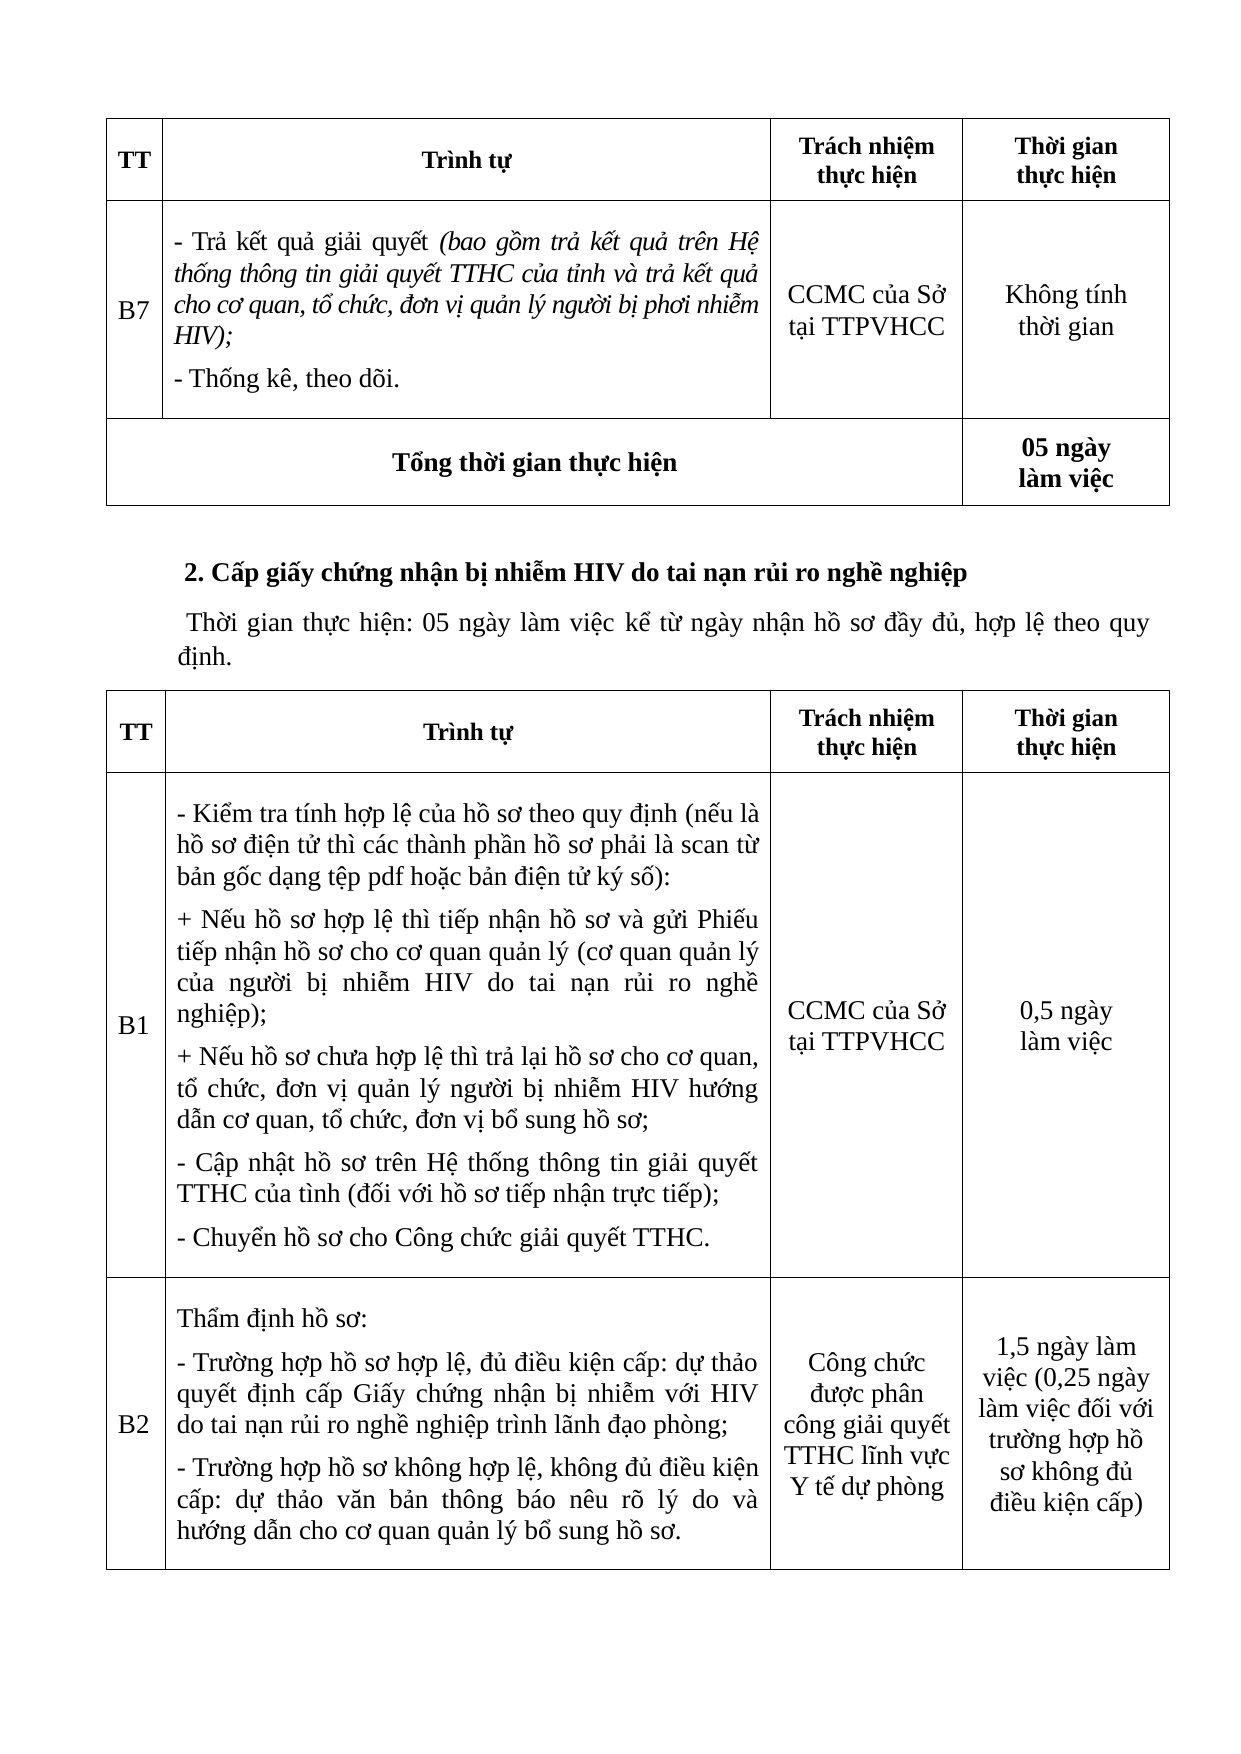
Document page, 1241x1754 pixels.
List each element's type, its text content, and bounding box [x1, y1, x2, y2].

text Thời gian thực hiện: 05 ngày làm việc kể từ ngày nhận hồ sơ đầy đủ, hợp lệ theo quy định. [177, 606, 1152, 671]
table_cell Công chức được phân công giải quyết TTHC lĩnh vực Y tế dự phòng [771, 1278, 962, 1569]
table_cell Không tính thời gian [963, 201, 1169, 418]
table_header Trình tự [166, 691, 770, 772]
table_header Trách nhiệm thực hiện [771, 119, 962, 200]
table_cell 05 ngày làm việc [963, 419, 1169, 505]
table_cell CCMC của Sở tại TTPVHCC [771, 773, 962, 1277]
table_cell Tổng thời gian thực hiện [107, 419, 962, 505]
text 2. Cấp giấy chứng nhận bị nhiễm HIV do tai nạn rủi ro nghề nghiệp [177, 556, 1152, 587]
table_header TT [107, 119, 162, 200]
table_cell 1,5 ngày làm việc (0,25 ngày làm việc đối với trường hợp hồ sơ không đủ điều kiện cấp) [963, 1278, 1169, 1569]
table_header TT [107, 691, 165, 772]
table_cell B1 [107, 773, 165, 1277]
table_header Thời gian thực hiện [963, 691, 1169, 772]
table_header Trình tự [163, 119, 770, 200]
table_cell CCMC của Sở tại TTPVHCC [771, 201, 962, 418]
table_cell Thẩm định hồ sơ: - Trường hợp hồ sơ hợp lệ, đủ điều kiện cấp: dự thảo quyết định cấp Giấy chứng nhận bị nhiễm với HIV do tai nạn rủi ro nghề nghiệp trình lãnh đạo phòng; - Trường hợp hồ sơ không hợp lệ, không đủ điều kiện cấp: dự thảo văn bản thông báo nêu rõ lý do và hướng dẫn cho cơ quan quản lý bổ sung hồ sơ. [166, 1278, 770, 1569]
table_cell 0,5 ngày làm việc [963, 773, 1169, 1277]
table_header Trách nhiệm thực hiện [771, 691, 962, 772]
table_cell - Trả kết quả giải quyết (bao gồm trả kết quả trên Hệ thống thông tin giải quyết TTHC của tỉnh và trả kết quả cho cơ quan, tổ chức, đơn vị quản lý người bị phơi nhiễm HIV); - Thống kê, theo dõi. [163, 201, 770, 418]
table_cell B2 [107, 1278, 165, 1569]
table_cell B7 [107, 201, 162, 418]
table_header Thời gian thực hiện [963, 119, 1169, 200]
table_cell - Kiểm tra tính hợp lệ của hồ sơ theo quy định (nếu là hồ sơ điện tử thì các thành phần hồ sơ phải là scan từ bản gốc dạng tệp pdf hoặc bản điện tử ký số): + Nếu hồ sơ hợp lệ thì tiếp nhận hồ sơ và gửi Phiếu tiếp nhận hồ sơ cho cơ quan quản lý (cơ quan quản lý của người bị nhiễm HIV do tai nạn rủi ro nghề nghiệp); + Nếu hồ sơ chưa hợp lệ thì trả lại hồ sơ cho cơ quan, tổ chức, đơn vị quản lý người bị nhiễm HIV hướng dẫn cơ quan, tổ chức, đơn vị bổ sung hồ sơ; - Cập nhật hồ sơ trên Hệ thống thông tin giải quyết TTHC của tình (đối với hồ sơ tiếp nhận trực tiếp); - Chuyển hồ sơ cho Công chức giải quyết TTHC. [166, 773, 770, 1277]
